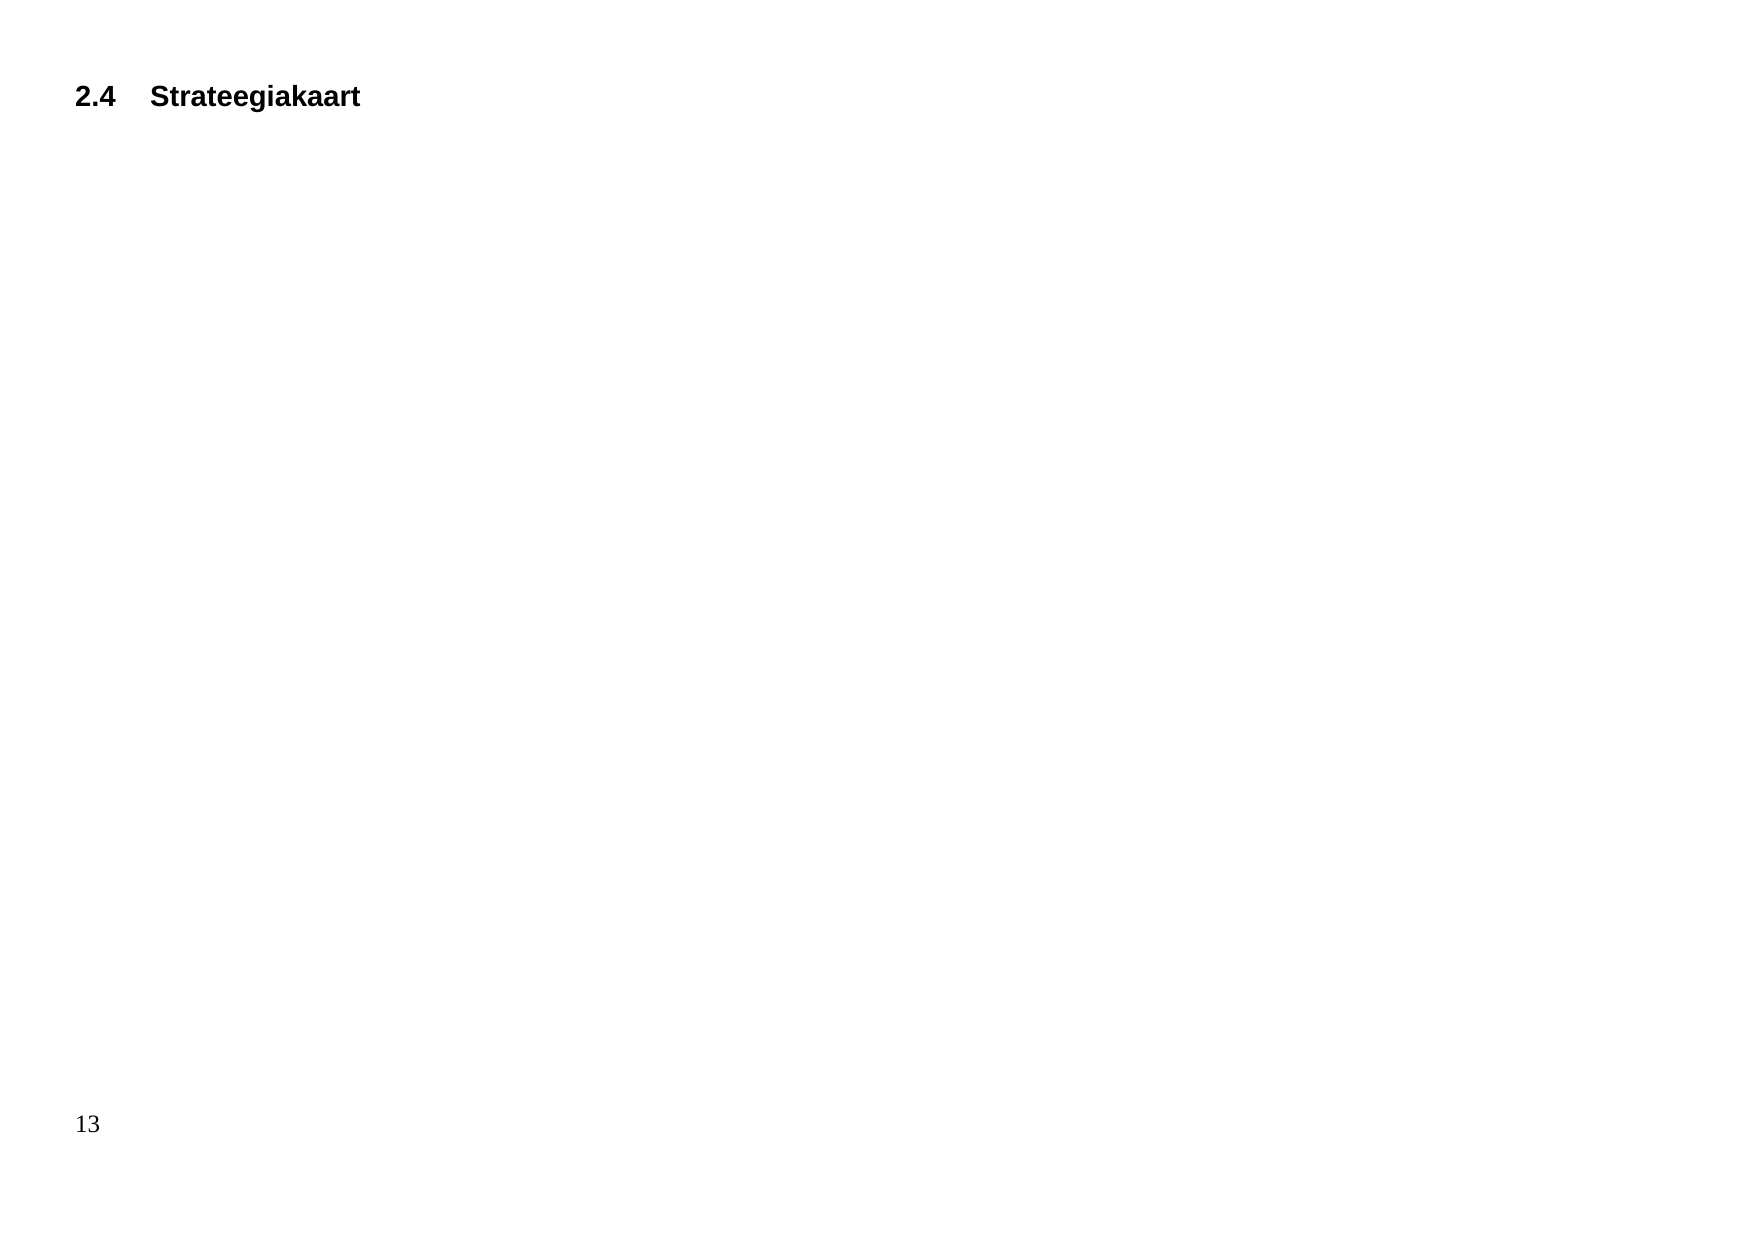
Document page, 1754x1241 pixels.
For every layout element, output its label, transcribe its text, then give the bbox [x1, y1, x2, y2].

subtitle Strateegiakaart [75, 79, 1679, 113]
